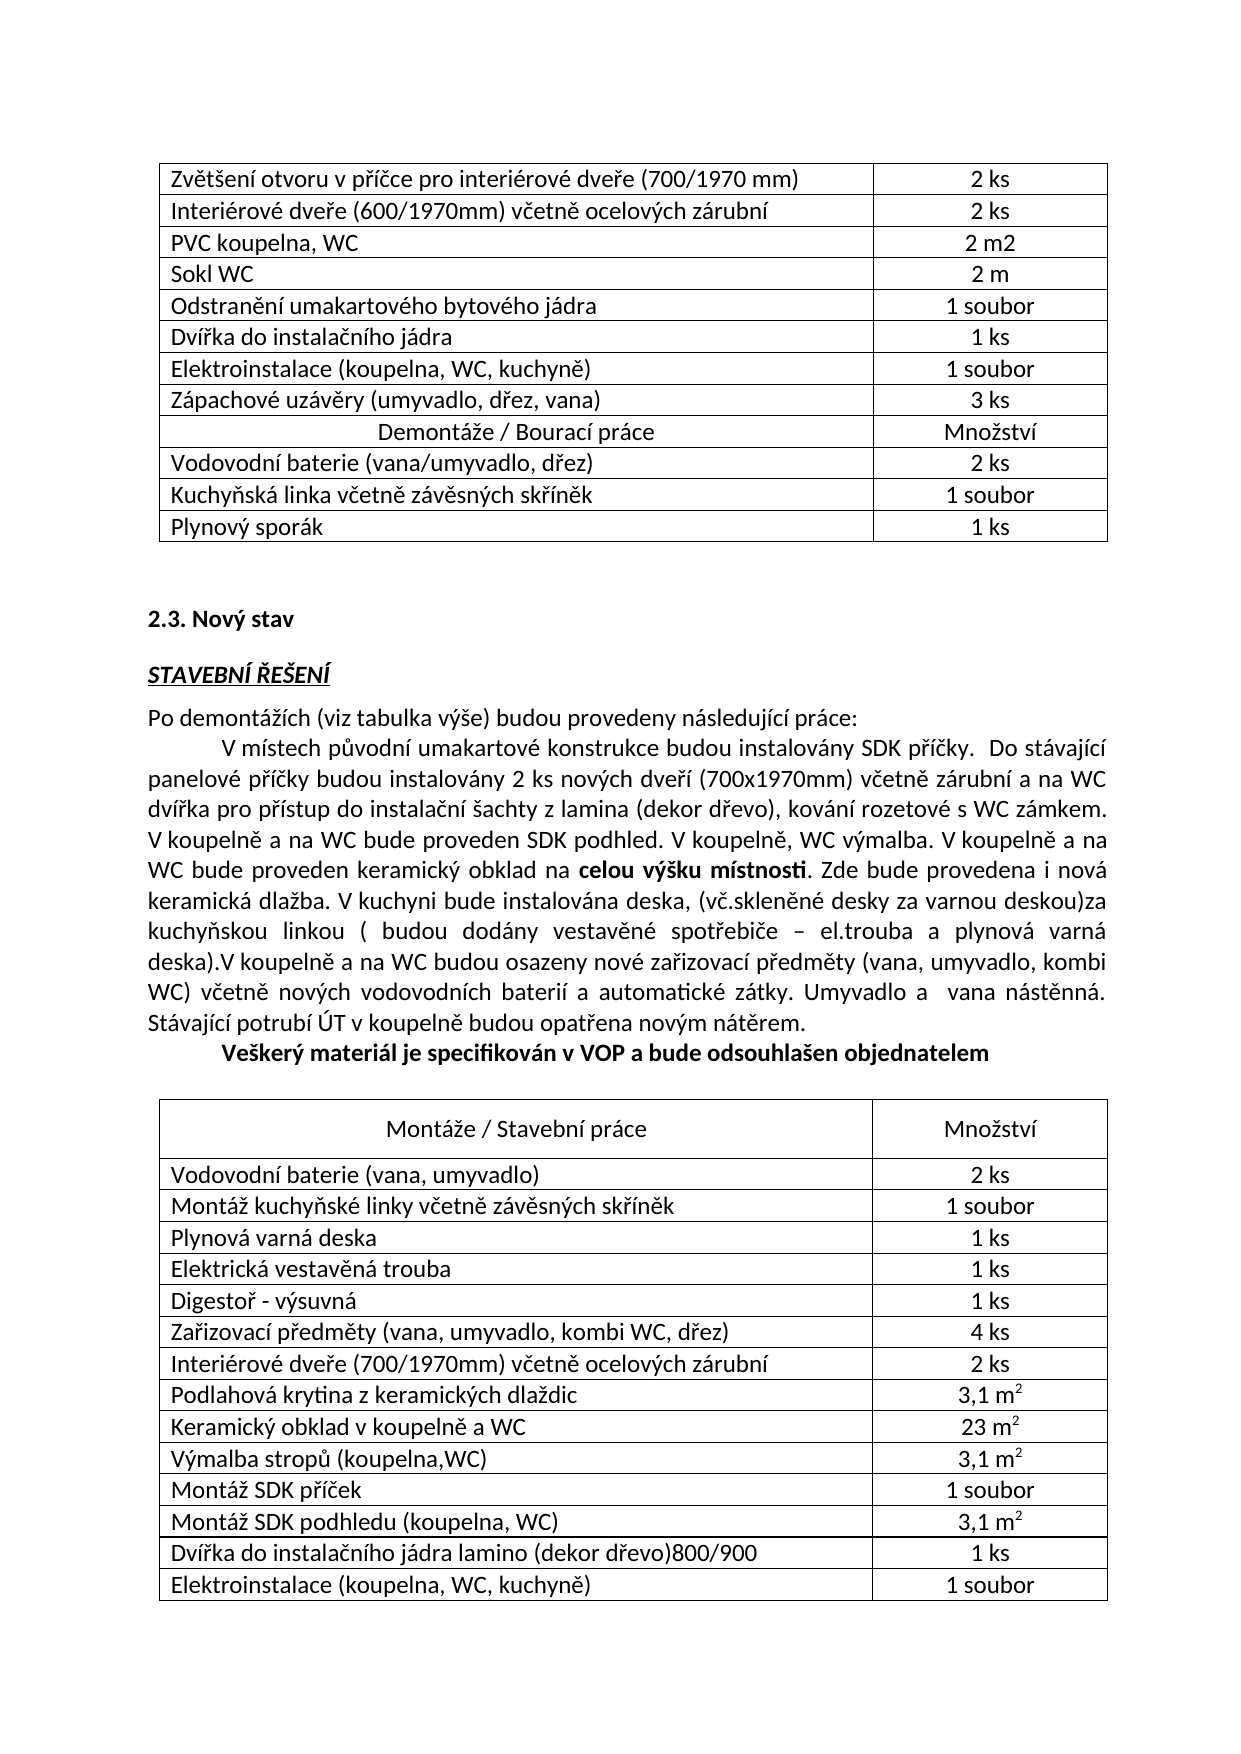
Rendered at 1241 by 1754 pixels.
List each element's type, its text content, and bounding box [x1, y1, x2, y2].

text Po demontážích (viz tabulka výše) budou provedeny následující práce: [148, 702, 1107, 732]
text V místech původní umakartové konstrukce budou instalovány SDK příčky. Do stávající panelové příčky budou instalovány 2 ks nových dveří (700x1970mm) včetně zárubní a na WC dvířka pro přístup do instalační šachty z lamina (dekor dřevo), kování rozetové s WC zámkem. V koupelně a na WC bude proveden SDK podhled. V koupelně, WC výmalba. V koupelně a na WC bude proveden keramický obklad na celou výšku místnosti. Zde bude provedena i nová keramická dlažba. V kuchyni bude instalována deska, (vč.skleněné desky za varnou deskou)za kuchyňskou linkou ( budou dodány vestavěné spotřebiče – el.trouba a plynová varná deska).V koupelně a na WC budou osazeny nové zařizovací předměty (vana, umyvadlo, kombi WC) včetně nových vodovodních baterií a automatické zátky. Umyvadlo a vana nástěnná. Stávající potrubí ÚT v koupelně budou opatřena novým nátěrem. [148, 732, 1107, 1038]
table_cell Plynový sporák [160, 511, 873, 541]
table_cell Montáž SDK podhledu (koupelna, WC) [160, 1506, 872, 1536]
table_cell 3,1 m2 [873, 1506, 1107, 1536]
table_cell 1 soubor [874, 479, 1107, 510]
table_cell Elektroinstalace (koupelna, WC, kuchyně) [160, 353, 873, 383]
table_cell Zařizovací předměty (vana, umyvadlo, kombi WC, dřez) [160, 1317, 872, 1347]
table_cell Elektrická vestavěná trouba [160, 1254, 872, 1284]
table_cell Interiérové dveře (600/1970mm) včetně ocelových zárubní [160, 195, 873, 226]
table_cell Elektroinstalace (koupelna, WC, kuchyně) [160, 1569, 872, 1599]
table_cell 1 soubor [873, 1569, 1107, 1599]
table_cell Interiérové dveře (700/1970mm) včetně ocelových zárubní [160, 1348, 872, 1379]
table_cell Podlahová krytina z keramických dlaždic [160, 1380, 872, 1410]
table_cell 2 ks [873, 1348, 1107, 1379]
table_cell 2 m2 [874, 227, 1107, 257]
table_cell 1 ks [873, 1285, 1107, 1316]
table_cell Zvětšení otvoru v příčce pro interiérové dveře (700/1970 mm) [160, 164, 873, 194]
table_cell 2 ks [874, 164, 1107, 194]
text Veškerý materiál je specifikován v VOP a bude odsouhlašen objednatelem [148, 1038, 1107, 1068]
table_cell 23 m2 [873, 1411, 1107, 1442]
table_cell Vodovodní baterie (vana, umyvadlo) [160, 1159, 872, 1189]
table_header Montáže / Stavební práce [160, 1100, 872, 1158]
text 2.3. Nový stav [148, 603, 1107, 634]
table_cell 3,1 m2 [873, 1380, 1107, 1410]
table_cell 2 ks [874, 448, 1107, 478]
table_cell 1 ks [873, 1538, 1107, 1568]
text STAVEBNÍ ŘEŠENÍ [148, 659, 1107, 689]
table_cell PVC koupelna, WC [160, 227, 873, 257]
table_cell Vodovodní baterie (vana/umyvadlo, dřez) [160, 448, 873, 478]
table_cell Plynová varná deska [160, 1222, 872, 1252]
table_cell 3 ks [874, 385, 1107, 415]
table_cell Montáž SDK příček [160, 1474, 872, 1505]
table_cell Zápachové uzávěry (umyvadlo, dřez, vana) [160, 385, 873, 415]
table_cell 1 soubor [873, 1474, 1107, 1505]
table_cell Kuchyňská linka včetně závěsných skříněk [160, 479, 873, 510]
table_cell Sokl WC [160, 258, 873, 289]
table_cell Výmalba stropů (koupelna,WC) [160, 1443, 872, 1473]
table_cell Demontáže / Bourací práce [160, 416, 873, 447]
table_header Množství [873, 1100, 1107, 1158]
table_cell Množství [874, 416, 1107, 447]
table_cell 1 soubor [874, 290, 1107, 320]
table_cell Odstranění umakartového bytového jádra [160, 290, 873, 320]
table_cell 2 ks [873, 1159, 1107, 1189]
table_cell 3,1 m2 [873, 1443, 1107, 1473]
table_cell 2 ks [874, 195, 1107, 226]
table_cell 1 ks [873, 1222, 1107, 1252]
table_cell 1 soubor [873, 1190, 1107, 1221]
table_cell Digestoř - výsuvná [160, 1285, 872, 1316]
table_cell 1 ks [874, 321, 1107, 352]
table_cell 1 ks [874, 511, 1107, 541]
table_cell 2 m [874, 258, 1107, 289]
table_cell Dvířka do instalačního jádra [160, 321, 873, 352]
table_cell Keramický obklad v koupelně a WC [160, 1411, 872, 1442]
table_cell 1 soubor [874, 353, 1107, 383]
table_cell 1 ks [873, 1254, 1107, 1284]
table_cell 4 ks [873, 1317, 1107, 1347]
table_cell Montáž kuchyňské linky včetně závěsných skříněk [160, 1190, 872, 1221]
table_cell Dvířka do instalačního jádra lamino (dekor dřevo)800/900 [160, 1538, 872, 1568]
